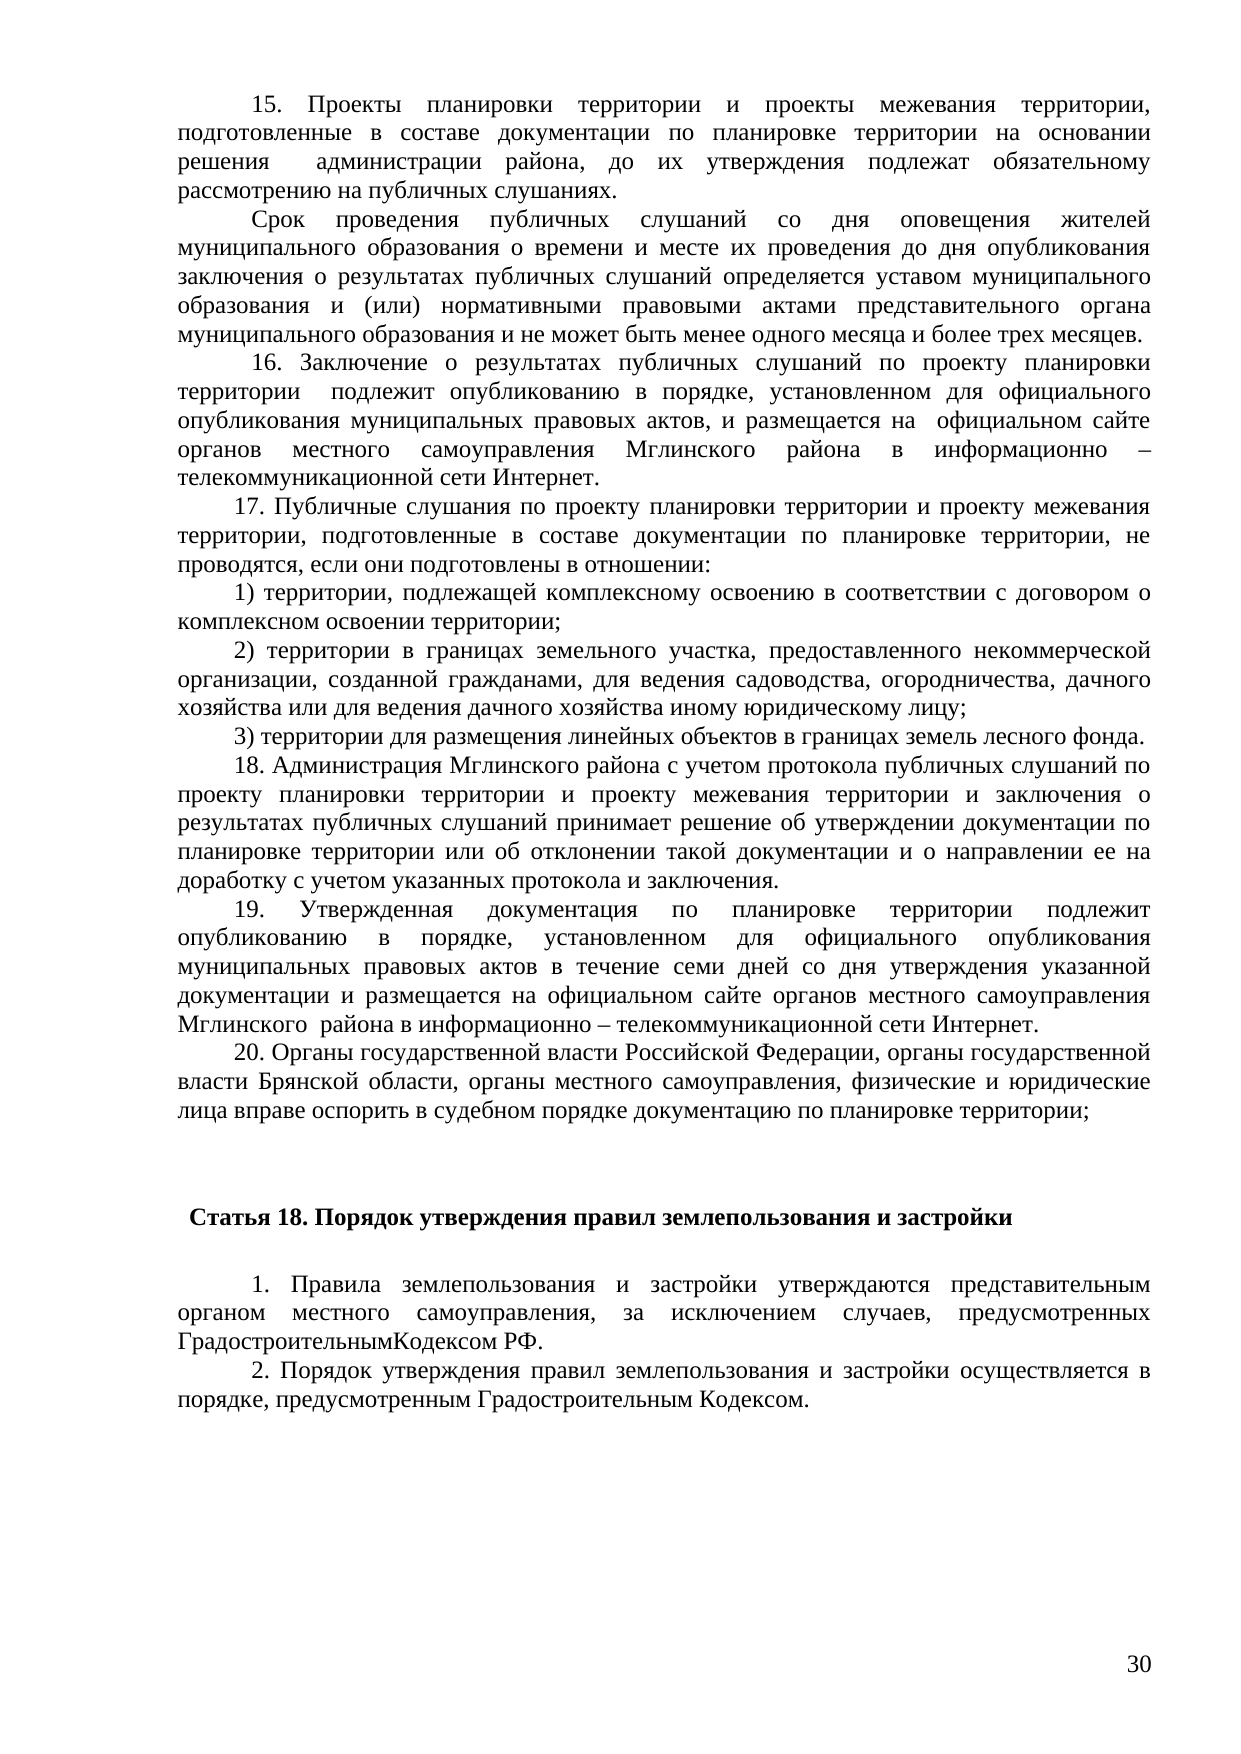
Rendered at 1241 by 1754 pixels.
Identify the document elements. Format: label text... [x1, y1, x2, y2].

text 3) территории для размещения линейных объектов в границах земель лесного фонда. [177, 721, 1152, 750]
text 20. Органы государственной власти Российской Федерации, органы государственной власти Брянской области, органы местного самоуправления, физические и юридические лица вправе оспорить в судебном порядке документацию по планировке территории; [177, 1037, 1152, 1124]
text 15. Проекты планировки территории и проекты межевания территории, подготовленные в составе документации по планировке территории на основании решения администрации района, до их утверждения подлежат обязательному рассмотрению на публичных слушаниях. [177, 89, 1152, 204]
text 17. Публичные слушания по проекту планировки территории и проекту межевания территории, подготовленные в составе документации по планировке территории, не проводятся, если они подготовлены в отношении: [177, 491, 1152, 577]
text Статья 18. Порядок утверждения правил землепользования и застройки [189, 1202, 1140, 1231]
text 2) территории в границах земельного участка, предоставленного некоммерческой организации, созданной гражданами, для ведения садоводства, огородничества, дачного хозяйства или для ведения дачного хозяйства иному юридическому лицу; [177, 635, 1152, 721]
text 2. Порядок утверждения правил землепользования и застройки осуществляется в порядке, предусмотренным Градостроительным Кодексом. [177, 1355, 1152, 1412]
text 18. Администрация Мглинского района с учетом протокола публичных слушаний по проекту планировки территории и проекту межевания территории и заключения о результатах публичных слушаний принимает решение об утверждении документации по планировке территории или об отклонении такой документации и о направлении ее на доработку с учетом указанных протокола и заключения. [177, 750, 1152, 894]
text 1) территории, подлежащей комплексному освоению в соответствии с договором о комплексном освоении территории; [177, 577, 1152, 635]
text 1. Правила землепользования и застройки утверждаются представительным органом местного самоуправления, за исключением случаев, предусмотренных ГрадостроительнымКодексом РФ. [177, 1269, 1152, 1355]
text 19. Утвержденная документация по планировке территории подлежит опубликованию в порядке, установленном для официального опубликования муниципальных правовых актов в течение семи дней со дня утверждения указанной документации и размещается на официальном сайте органов местного самоуправления Мглинского района в информационно – телекоммуникационной сети Интернет. [177, 894, 1152, 1037]
text Срок проведения публичных слушаний со дня оповещения жителей муниципального образования о времени и месте их проведения до дня опубликования заключения о результатах публичных слушаний определяется уставом муниципального образования и (или) нормативными правовыми актами представительного органа муниципального образования и не может быть менее одного месяца и более трех месяцев. [177, 204, 1152, 347]
text 16. Заключение о результатах публичных слушаний по проекту планировки территории подлежит опубликованию в порядке, установленном для официального опубликования муниципальных правовых актов, и размещается на официальном сайте органов местного самоуправления Мглинского района в информационно – телекоммуникационной сети Интернет. [177, 347, 1152, 491]
